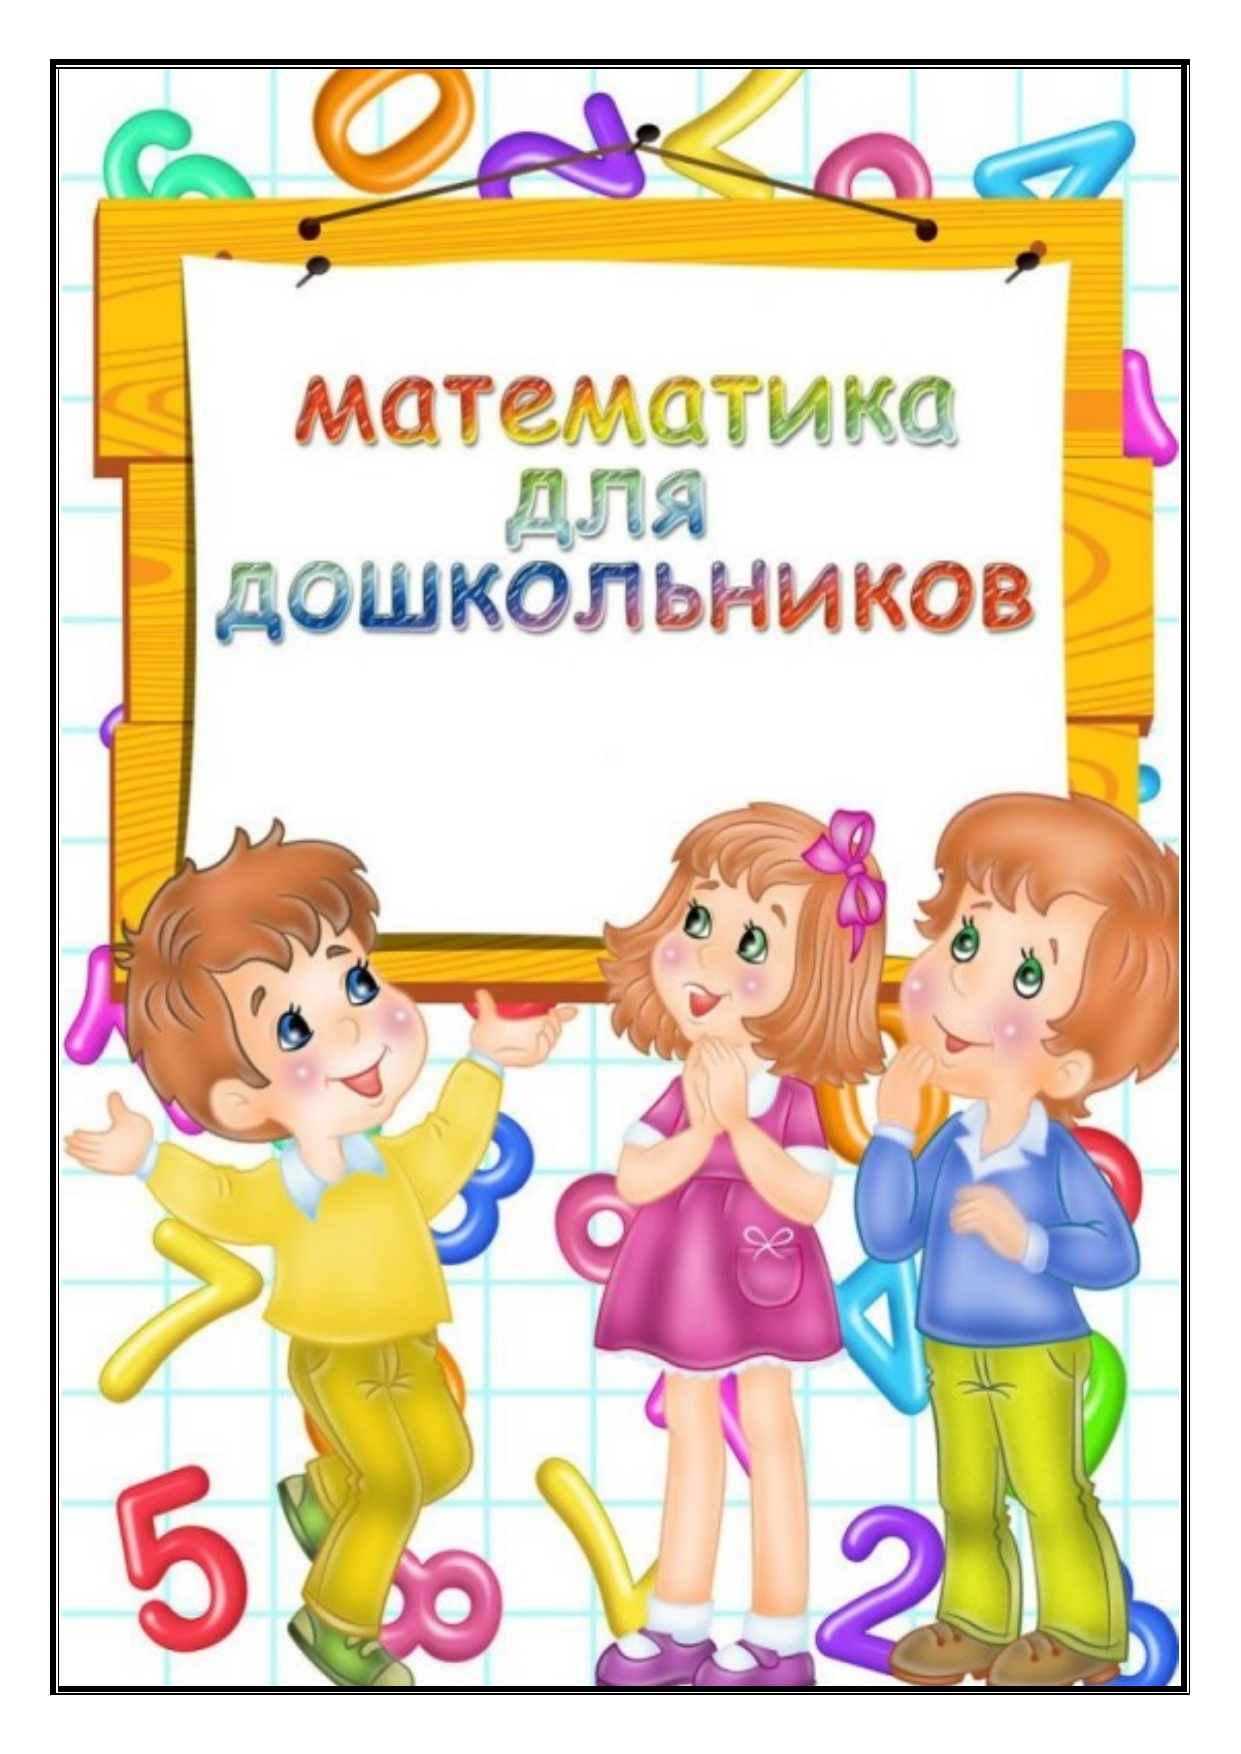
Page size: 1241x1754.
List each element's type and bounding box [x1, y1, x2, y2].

picture [61, 69, 1179, 1686]
